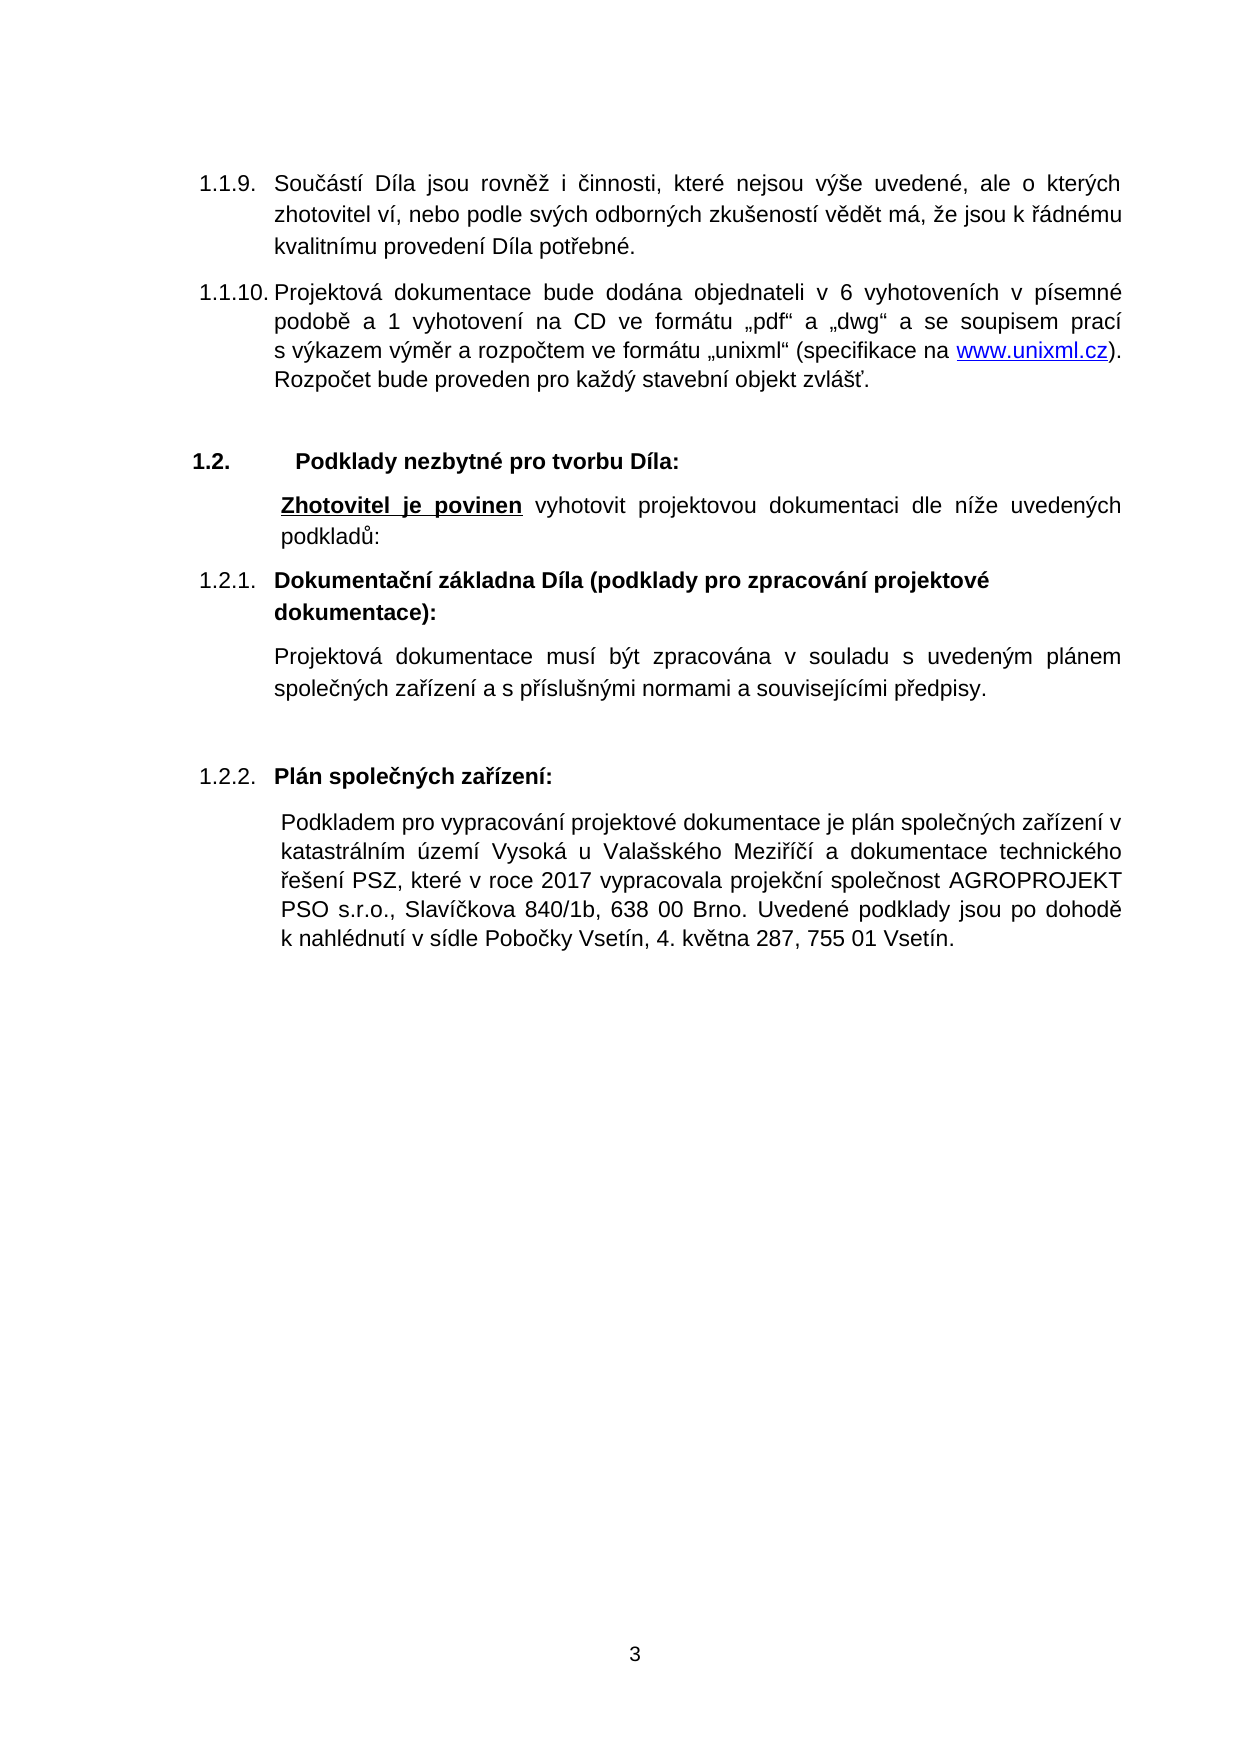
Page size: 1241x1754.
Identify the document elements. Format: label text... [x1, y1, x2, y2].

list Plán společných zařízení: [199, 763, 1122, 789]
list Podklady nezbytné pro tvorbu Díla: [192, 448, 1122, 474]
list Projektová dokumentace musí být zpracována v souladu s uvedeným plánem společných zařízení a s příslušnými normami a souvisejícími předpisy. [274, 643, 1122, 701]
list Projektová dokumentace bude dodána objednateli v 6 vyhotoveních v písemné podobě a 1 vyhotovení na CD ve formátu „pdf“ a „dwg“ a se soupisem prací s výkazem výměr a rozpočtem ve formátu „unixml“ (specifikace na www.unixml.cz). Rozpočet bude proveden pro každý stavební objekt zvlášť. [199, 277, 1122, 393]
list Dokumentační základna Díla (podklady pro zpracování projektové dokumentace): [199, 567, 1122, 625]
text Podkladem pro vypracování projektové dokumentace je plán společných zařízení v katastrálním území Vysoká u Valašského Meziříčí a dokumentace technického řešení PSZ, které v roce 2017 vypracovala projekční společnost AGROPROJEKT PSO s.r.o., Slavíčkova 840/1b, 638 00 Brno. Uvedené podklady jsou po dohodě k nahlédnutí v sídle Pobočky Vsetín, 4. května 287, 755 01 Vsetín. [281, 807, 1122, 953]
list Součástí Díla jsou rovněž i činnosti, které nejsou výše uvedené, ale o kterých zhotovitel ví, nebo podle svých odborných zkušeností vědět má, že jsou k řádnému kvalitnímu provedení Díla potřebné. [199, 170, 1122, 259]
list Zhotovitel je povinen vyhotovit projektovou dokumentaci dle níže uvedených podkladů: [281, 492, 1122, 550]
